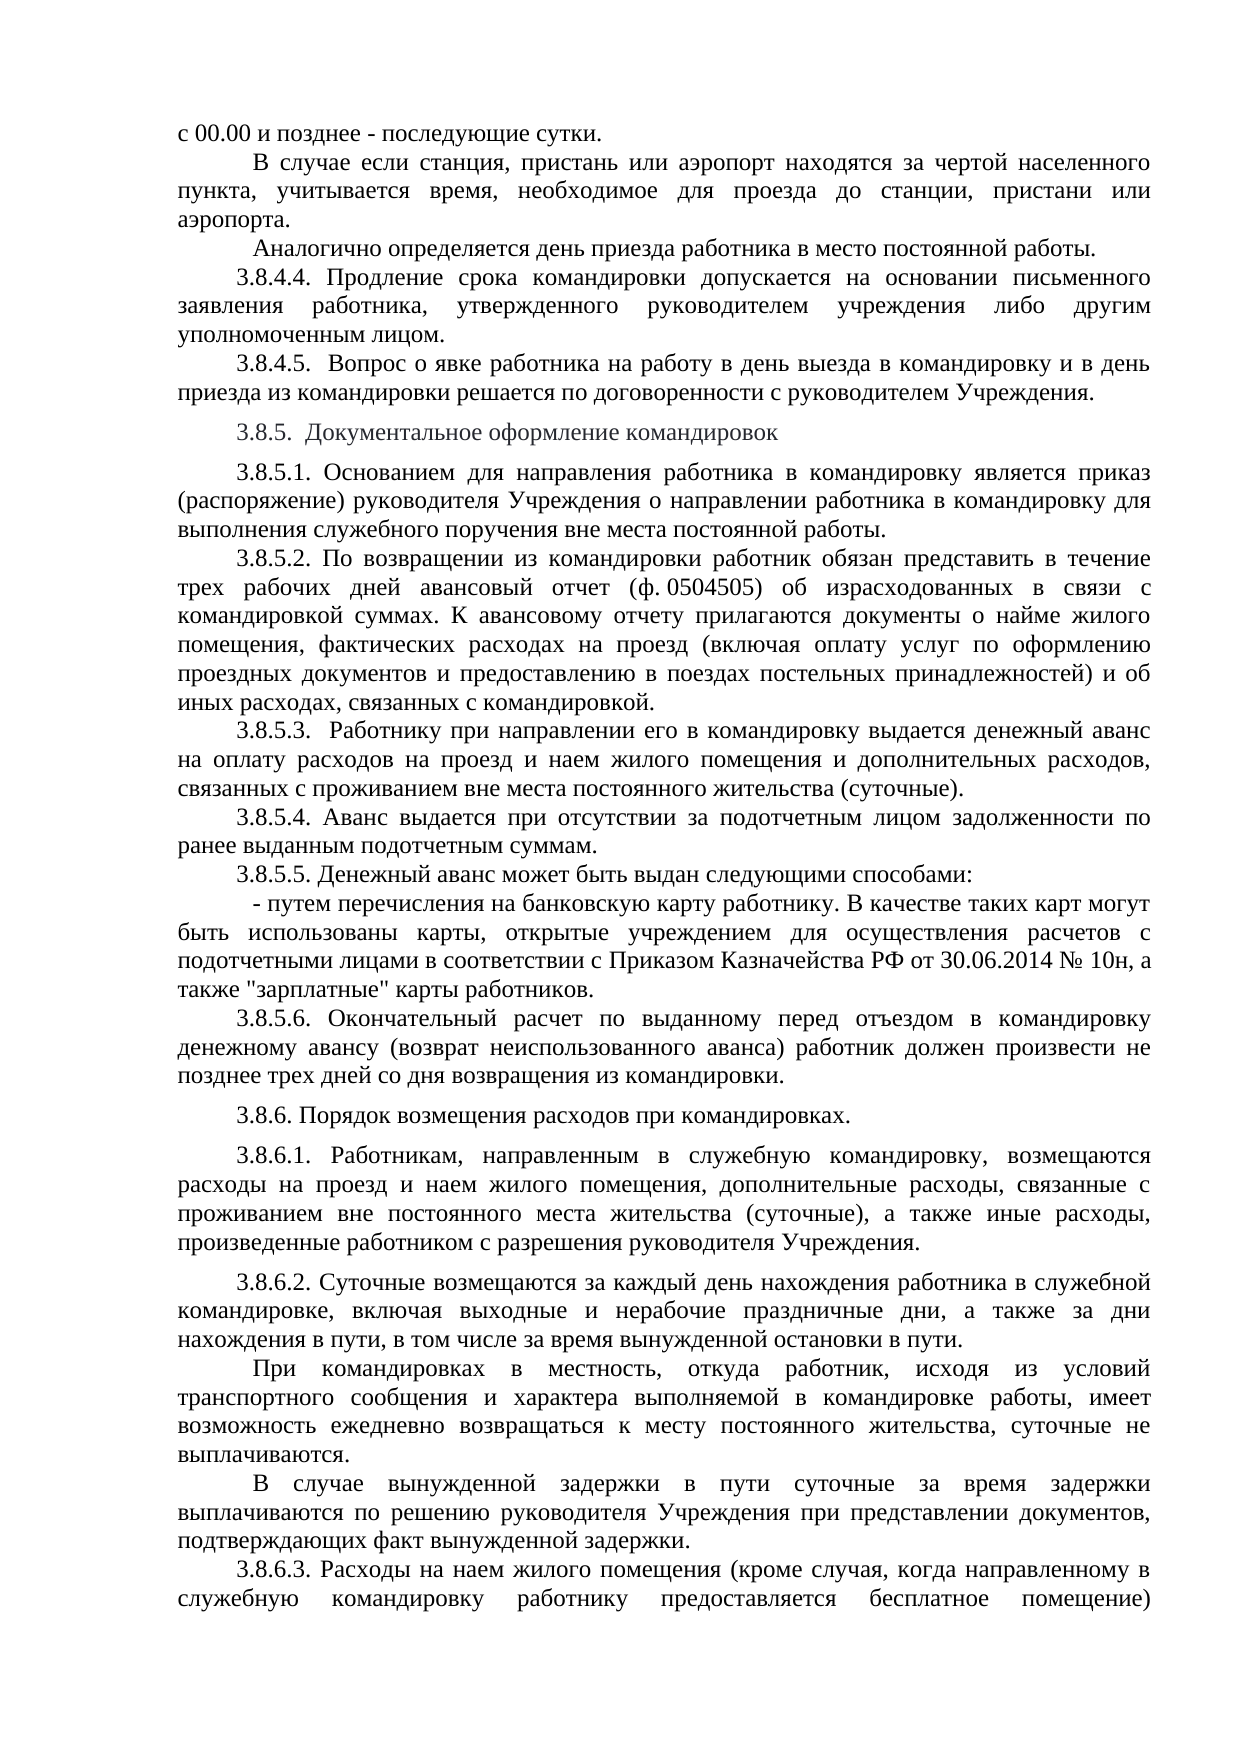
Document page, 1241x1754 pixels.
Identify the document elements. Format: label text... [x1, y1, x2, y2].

text 3.8.6. Порядок возмещения расходов при командировках. [177, 1101, 1152, 1129]
text В случае если станция, пристань или аэропорт находятся за чертой населенного пункта, учитывается время, необходимое для проезда до станции, пристани или аэропорта. [177, 147, 1152, 233]
text 3.8.5. Документальное оформление командировок [177, 417, 1152, 446]
text 3.8.6.1. Работникам, направленным в служебную командировку, возмещаются расходы на проезд и наем жилого помещения, дополнительные расходы, связанные с проживанием вне постоянного места жительства (суточные), а также иные расходы, произведенные работником с разрешения руководителя Учреждения. [177, 1141, 1152, 1256]
text В случае вынужденной задержки в пути суточные за время задержки выплачиваются по решению руководителя Учреждения при представлении документов, подтверждающих факт вынужденной задержки. [177, 1468, 1152, 1554]
text 3.8.5.2. По возвращении из командировки работник обязан представить в течение трех рабочих дней авансовый отчет (ф. 0504505) об израсходованных в связи с командировкой суммах. К авансовому отчету прилагаются документы о найме жилого помещения, фактических расходах на проезд (включая оплату услуг по оформлению проездных документов и предоставлению в поездах постельных принадлежностей) и об иных расходах, связанных с командировкой. [177, 543, 1152, 716]
text Аналогично определяется день приезда работника в место постоянной работы. [177, 233, 1152, 262]
text При командировках в местность, откуда работник, исходя из условий транспортного сообщения и характера выполняемой в командировке работы, имеет возможность ежедневно возвращаться к месту постоянного жительства, суточные не выплачиваются. [177, 1353, 1152, 1468]
text 3.8.6.2. Суточные возмещаются за каждый день нахождения работника в служебной командировке, включая выходные и нерабочие праздничные дни, а также за дни нахождения в пути, в том числе за время вынужденной остановки в пути. [177, 1267, 1152, 1353]
text 3.8.5.1. Основанием для направления работника в командировку является приказ (распоряжение) руководителя Учреждения о направлении работника в командировку для выполнения служебного поручения вне места постоянной работы. [177, 457, 1152, 543]
text 3.8.5.6. Окончательный расчет по выданному перед отъездом в командировку денежному авансу (возврат неиспользованного аванса) работник должен произвести не позднее трех дней со дня возвращения из командировки. [177, 1003, 1152, 1089]
text 3.8.5.3. Работнику при направлении его в командировку выдается денежный аванс на оплату расходов на проезд и наем жилого помещения и дополнительных расходов, связанных с проживанием вне места постоянного жительства (суточные). [177, 716, 1152, 802]
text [177, 1554, 1152, 1612]
text 3.8.4.5. Вопрос о явке работника на работу в день выезда в командировку и в день приезда из командировки решается по договоренности с руководителем Учреждения. [177, 348, 1152, 406]
text 3.8.4.4. Продление срока командировки допускается на основании письменного заявления работника, утвержденного руководителем учреждения либо другим уполномоченным лицом. [177, 262, 1152, 348]
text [177, 118, 1152, 147]
text 3.8.5.4. Аванс выдается при отсутствии за подотчетным лицом задолженности по ранее выданным подотчетным суммам. [177, 802, 1152, 859]
text 3.8.5.5. Денежный аванс может быть выдан следующими способами: [177, 859, 1152, 888]
text - путем перечисления на банковскую карту работнику. В качестве таких карт могут быть использованы карты, открытые учреждением для осуществления расчетов с подотчетными лицами в соответствии с Приказом Казначейства РФ от 30.06.2014 № 10н, а также "зарплатные" карты работников. [177, 888, 1152, 1003]
